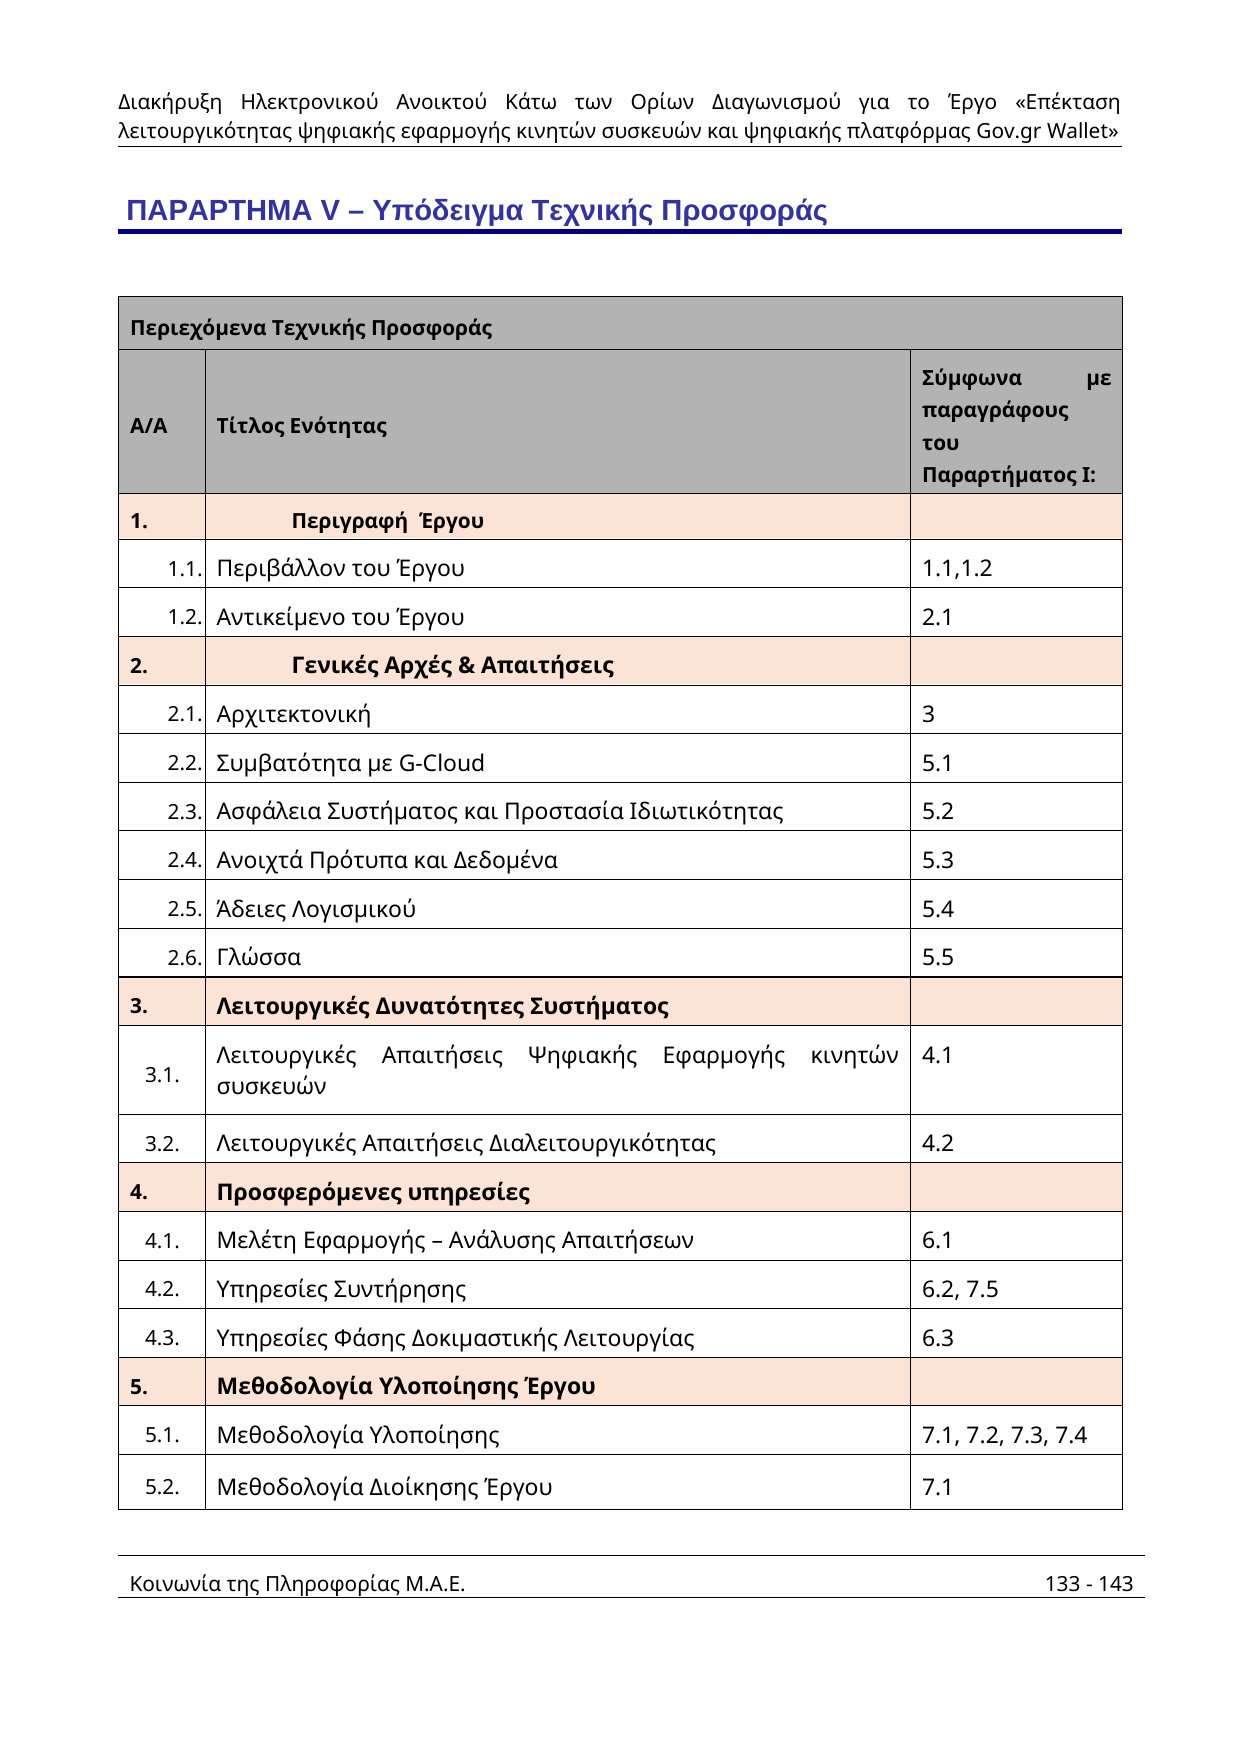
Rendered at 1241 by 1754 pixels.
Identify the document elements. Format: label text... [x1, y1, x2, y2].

table_cell Γλώσσα [206, 929, 910, 976]
table_cell Συμβατότητα με G-Cloud [206, 734, 910, 782]
table_cell Λειτουργικές Δυνατότητες Συστήματος [206, 978, 910, 1025]
table_cell 5.3 [911, 831, 1122, 879]
table_cell [119, 540, 205, 587]
table_cell [119, 978, 205, 1025]
table_cell [119, 588, 205, 636]
table_cell Προσφερόμενες υπηρεσίες [206, 1163, 910, 1211]
table_cell Αρχιτεκτονική [206, 686, 910, 733]
table_cell [119, 1358, 205, 1405]
table_cell [911, 494, 1122, 538]
table_cell 3 [911, 686, 1122, 733]
table_cell Περιβάλλον του Έργου [206, 540, 910, 587]
table_cell Σύμφωνα με παραγράφους του Παραρτήματος Ι: [911, 350, 1122, 493]
table_cell Υπηρεσίες Φάσης Δοκιμαστικής Λειτουργίας [206, 1309, 910, 1357]
table_cell 7.1, 7.2, 7.3, 7.4 [911, 1406, 1122, 1454]
table_cell [911, 1358, 1122, 1405]
subtitle ΠΑΡΑΡΤΗΜΑ V – Υπόδειγμα Τεχνικής Προσφοράς [118, 193, 1122, 229]
table_cell 1.1,1.2 [911, 540, 1122, 587]
table_cell Γενικές Αρχές & Απαιτήσεις [206, 637, 910, 684]
table_cell [119, 1115, 205, 1162]
table_cell 4.2 [911, 1115, 1122, 1162]
table_cell [119, 637, 205, 684]
table_header Περιεχόμενα Τεχνικής Προσφοράς [119, 297, 1122, 349]
table_cell 6.3 [911, 1309, 1122, 1357]
table_cell [119, 494, 205, 538]
table_cell Μεθοδολογία Υλοποίησης Έργου [206, 1358, 910, 1405]
table_cell [119, 1026, 205, 1113]
table_cell [119, 686, 205, 733]
table_cell 2.1 [911, 588, 1122, 636]
table_cell Α/Α [119, 350, 205, 493]
table_cell 7.1 [911, 1455, 1122, 1509]
table_cell Ασφάλεια Συστήματος και Προστασία Ιδιωτικότητας [206, 783, 910, 830]
table_cell 5.4 [911, 880, 1122, 928]
table_cell 4.1 [911, 1026, 1122, 1113]
table_cell Αντικείμενο του Έργου [206, 588, 910, 636]
table_cell Τίτλος Ενότητας [206, 350, 910, 493]
table_cell 6.1 [911, 1212, 1122, 1259]
table_cell [119, 1406, 205, 1454]
table_cell Περιγραφή Έργου [206, 494, 910, 538]
table_cell [119, 1455, 205, 1509]
table_cell [119, 1163, 205, 1211]
table_cell Λειτουργικές Απαιτήσεις Διαλειτουργικότητας [206, 1115, 910, 1162]
table_cell Ανοιχτά Πρότυπα και Δεδομένα [206, 831, 910, 879]
table_cell [119, 929, 205, 976]
table_cell Λειτουργικές Απαιτήσεις Ψηφιακής Εφαρμογής κινητών συσκευών [206, 1026, 910, 1113]
table_cell 5.2 [911, 783, 1122, 830]
table_cell Μελέτη Εφαρμογής – Ανάλυσης Απαιτήσεων [206, 1212, 910, 1259]
table_cell 5.5 [911, 929, 1122, 976]
table_cell Μεθοδολογία Διοίκησης Έργου [206, 1455, 910, 1509]
table_cell 5.1 [911, 734, 1122, 782]
table_cell [119, 1261, 205, 1308]
table_cell [119, 783, 205, 830]
table_cell [119, 734, 205, 782]
table_cell [119, 1309, 205, 1357]
table_cell [119, 831, 205, 879]
table_cell [911, 1163, 1122, 1211]
table_cell Μεθοδολογία Υλοποίησης [206, 1406, 910, 1454]
table_cell [119, 1212, 205, 1259]
table_cell Άδειες Λογισμικού [206, 880, 910, 928]
table_cell Υπηρεσίες Συντήρησης [206, 1261, 910, 1308]
table_cell [911, 978, 1122, 1025]
table_cell [911, 637, 1122, 684]
table_cell [119, 880, 205, 928]
table_cell 6.2, 7.5 [911, 1261, 1122, 1308]
